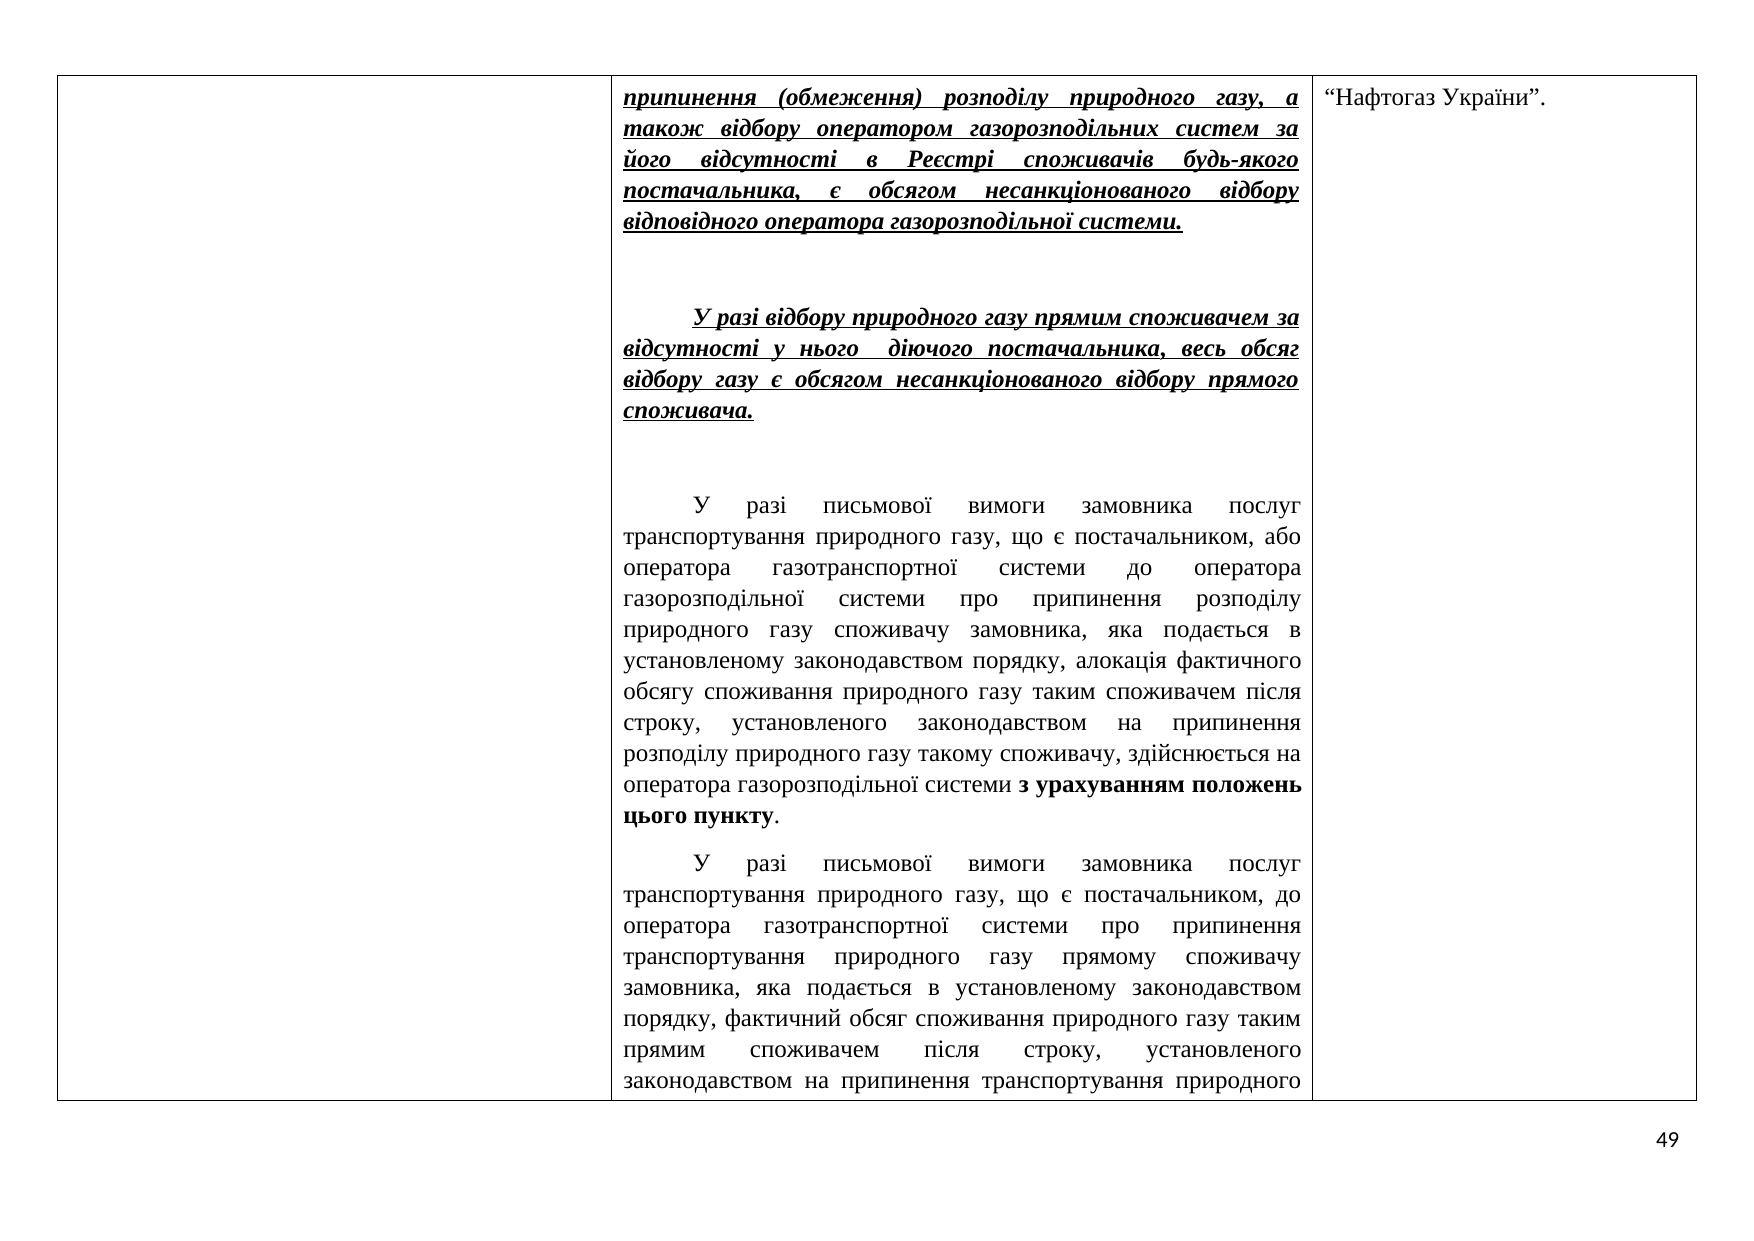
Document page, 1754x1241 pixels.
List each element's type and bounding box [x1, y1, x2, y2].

table_cell [1313, 76, 1696, 1100]
table_cell [612, 76, 1312, 1100]
